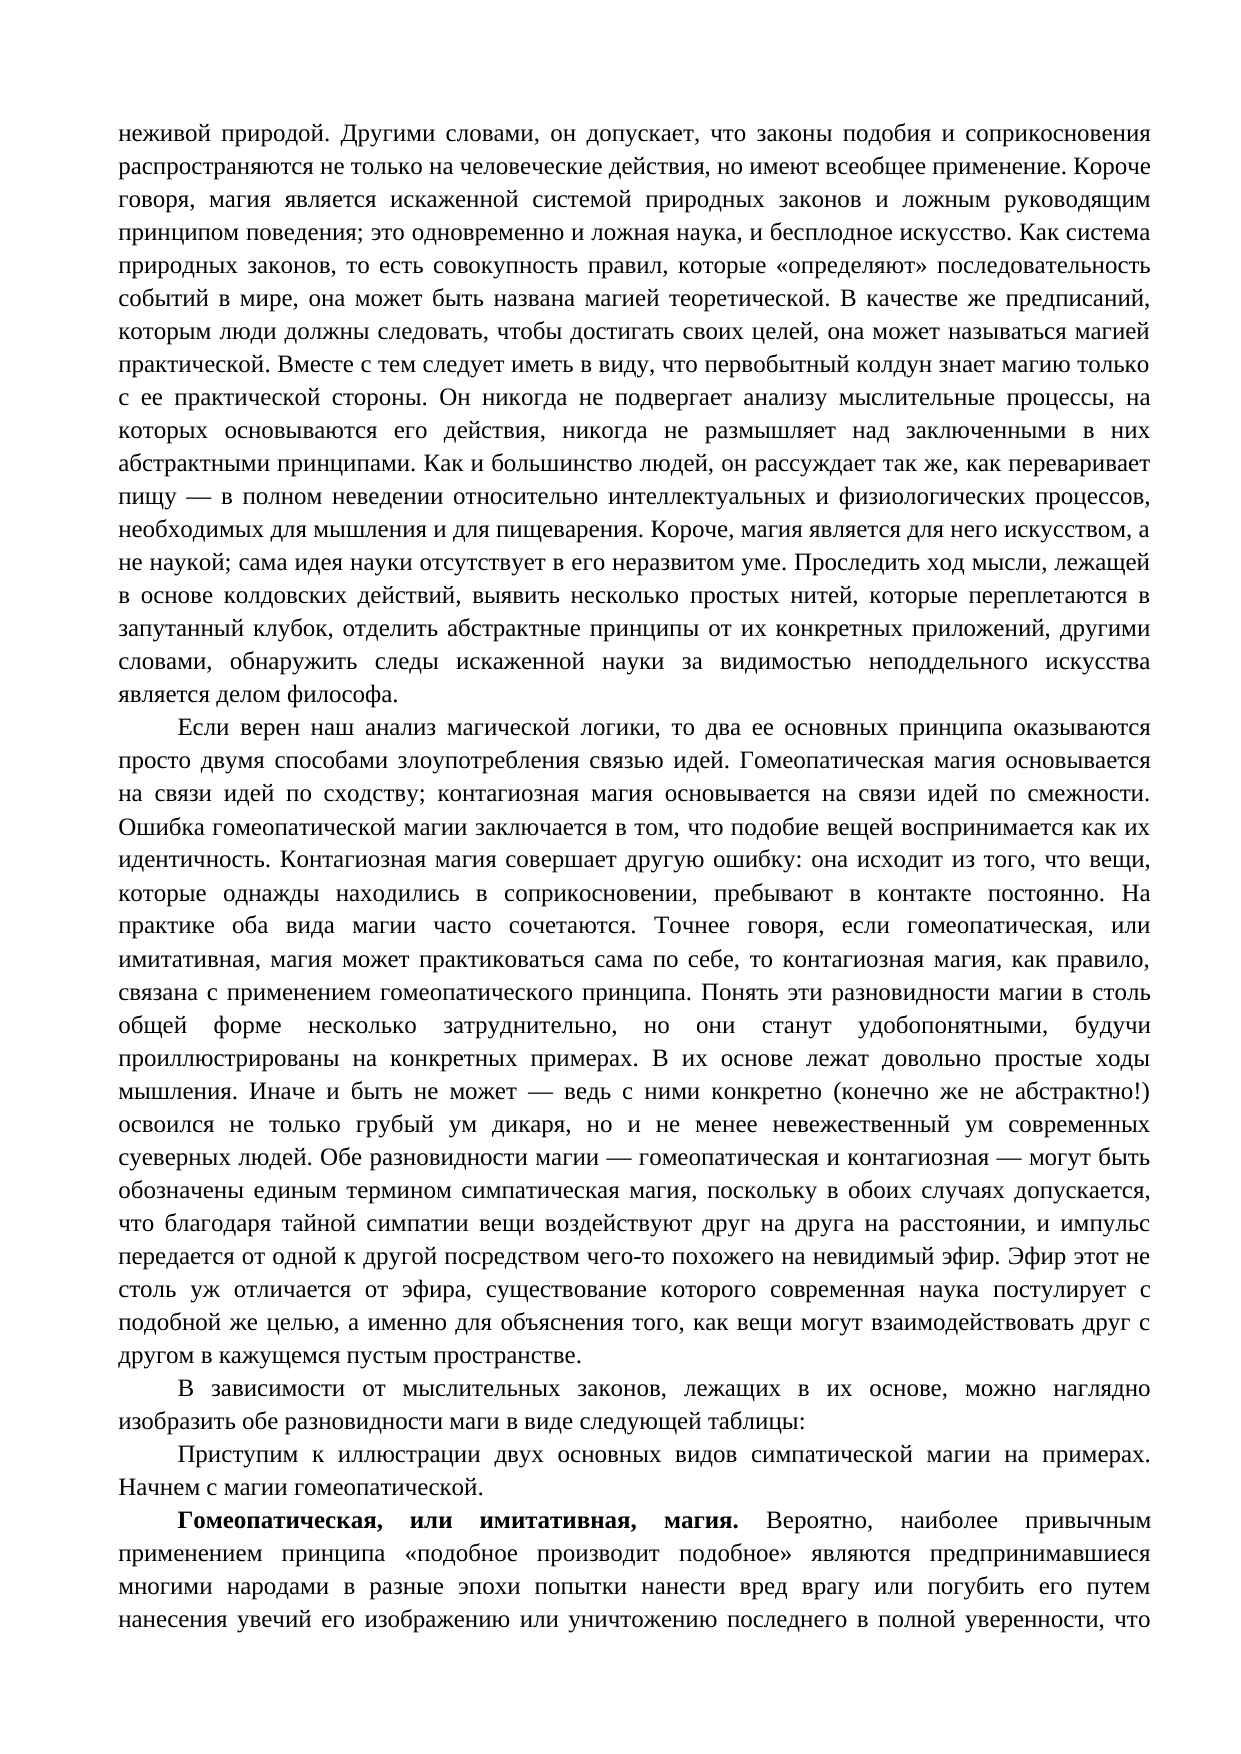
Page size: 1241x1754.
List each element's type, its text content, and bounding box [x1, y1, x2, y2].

text Приступим к иллюстрации двух основных видов симпатической магии на примерах. Начнем с магии гомеопатической. [118, 1439, 1152, 1501]
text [118, 1505, 1152, 1633]
text Если верен наш анализ магической логики, то два ее основных принципа оказываются просто двумя способами злоупотребления связью идей. Гомеопатическая магия основывается на связи идей по сходству; контагиозная магия основывается на связи идей по смежности. Ошибка гомеопатической магии заключается в том, что подобие вещей воспринимается как их идентичность. Контагиозная магия совершает другую ошибку: она исходит из того, что вещи, которые однажды находились в соприкосновении, пребывают в контакте постоянно. На практике оба вида магии часто сочетаются. Точнее говоря, если гомеопатическая, или имитативная, магия может практиковаться сама по себе, то контагиозная магия, как правило, связана с применением гомеопатического принципа. Понять эти разновидности магии в столь общей форме несколько затруднительно, но они станут удобопонятными, будучи проиллюстрированы на конкретных примерах. В их основе лежат довольно простые ходы мышления. Иначе и быть не может — ведь с ними конкретно (конечно же не абстрактно!) освоился не только грубый ум дикаря, но и не менее невежественный ум современных суеверных людей. Обе разновидности магии — гомеопатическая и контагиозная — могут быть обозначены единым термином симпатическая магия, поскольку в обоих случаях допускается, что благодаря тайной симпатии вещи воздействуют друг на друга на расстоянии, и импульс передается от одной к другой посредством чего-то похожего на невидимый эфир. Эфир этот не столь уж отличается от эфира, существование которого современная наука постулирует с подобной же целью, а именно для объяснения того, как вещи могут взаимодействовать друг с другом в кажущемся пустым пространстве. [118, 712, 1152, 1369]
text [118, 118, 1152, 708]
text В зависимости от мыслительных законов, лежащих в их основе, можно наглядно изобразить обе разновидности маги в виде следующей таблицы: [118, 1373, 1152, 1435]
